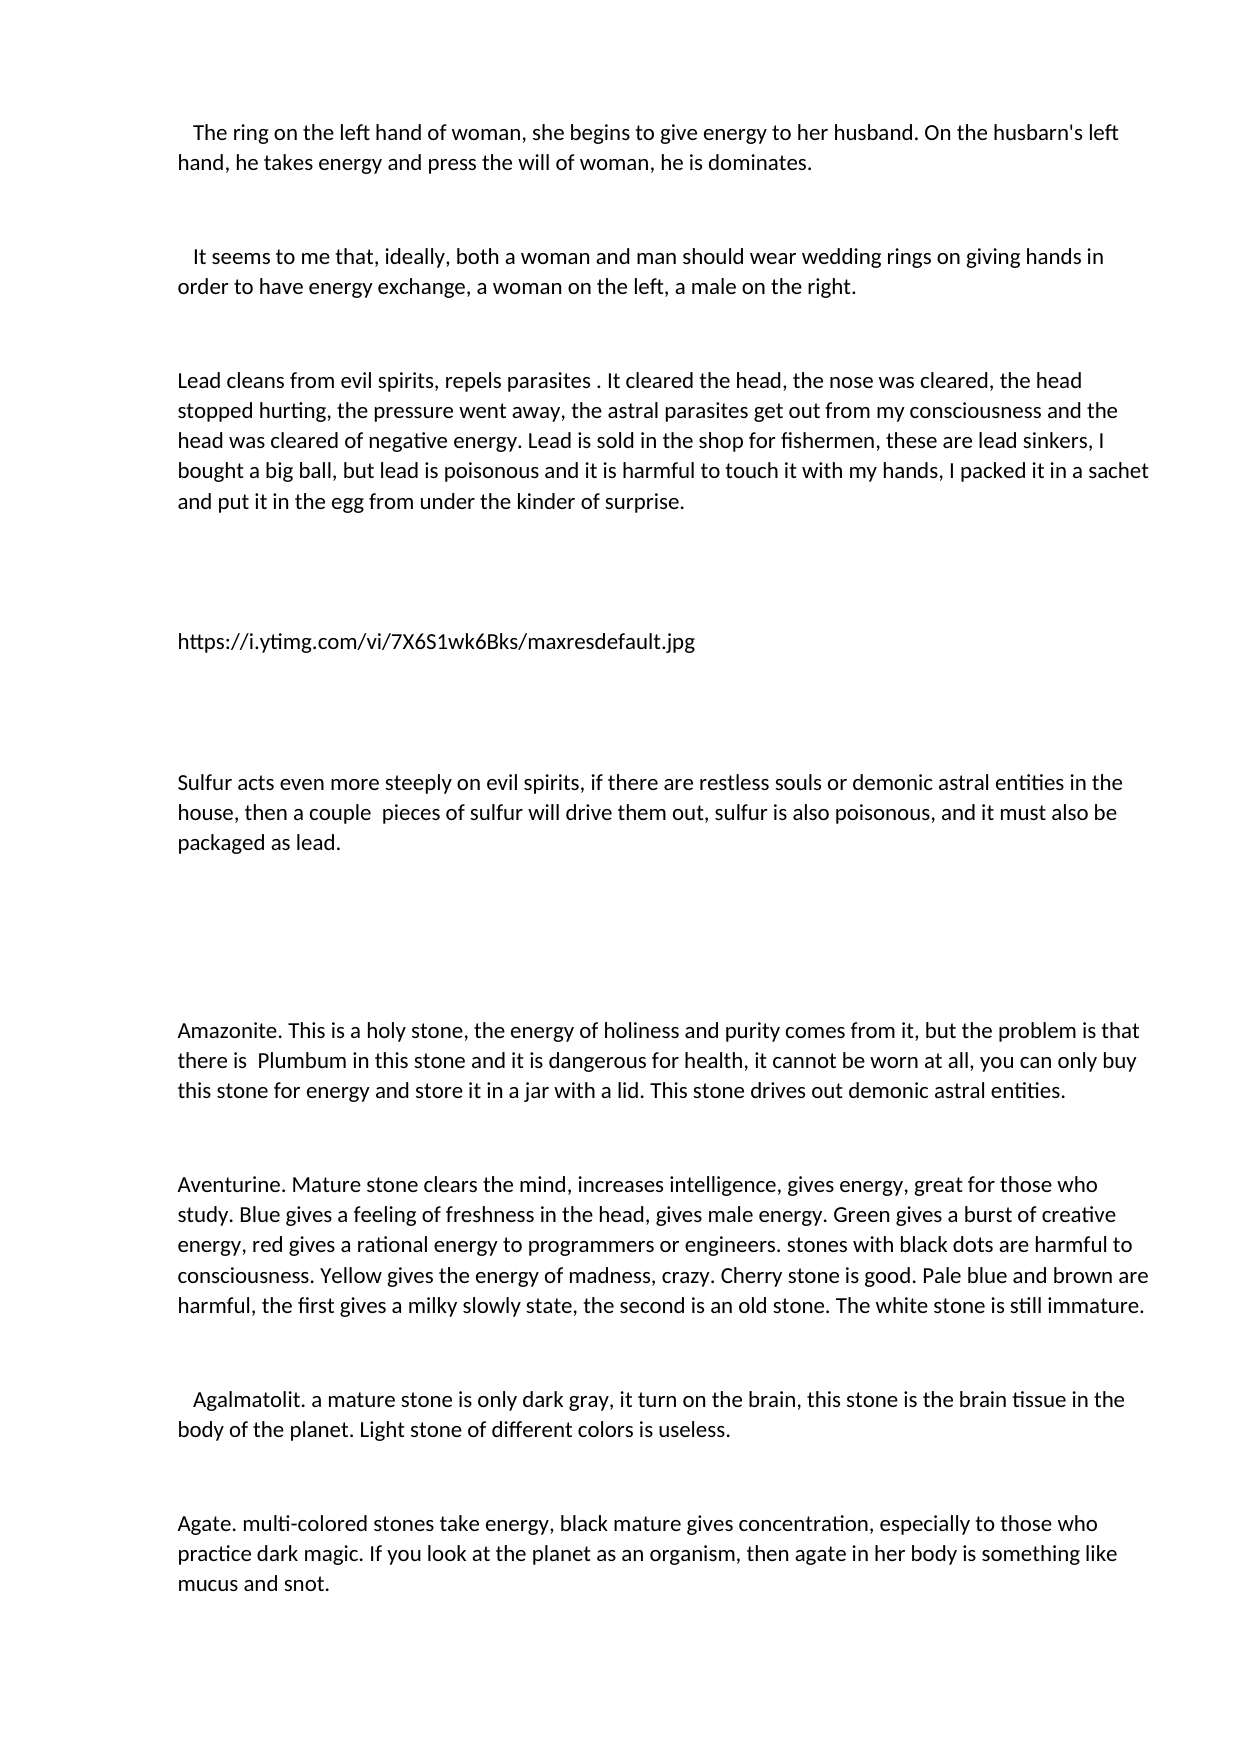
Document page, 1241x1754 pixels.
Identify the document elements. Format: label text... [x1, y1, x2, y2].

text https://i.ytimg.com/vi/7X6S1wk6Bks/maxresdefault.jpg [177, 627, 1152, 656]
text Agate. multi-colored stones take energy, black mature gives concentration, especially to those who practice dark magic. If you look at the planet as an organism, then agate in her body is something like mucus and snot. [177, 1509, 1152, 1597]
text Agalmatolit. a mature stone is only dark gray, it turn on the brain, this stone is the brain tissue in the body of the planet. Light stone of different colors is useless. [177, 1385, 1152, 1443]
text Lead cleans from evil spirits, repels parasites . It cleared the head, the nose was cleared, the head stopped hurting, the pressure went away, the astral parasites get out from my consciousness and the head was cleared of negative energy. Lead is sold in the shop for fishermen, these are lead sinkers, I bought a big ball, but lead is poisonous and it is harmful to touch it with my hands, I packed it in a sachet and put it in the egg from under the kinder of surprise. [177, 366, 1152, 515]
text It seems to me that, ideally, both a woman and man should wear wedding rings on giving hands in order to have energy exchange, a woman on the left, a male on the right. [177, 242, 1152, 300]
text Aventurine. Mature stone clears the mind, increases intelligence, gives energy, great for those who study. Blue gives a feeling of freshness in the head, gives male energy. Green gives a burst of creative energy, red gives a rational energy to programmers or engineers. stones with black dots are harmful to consciousness. Yellow gives the energy of madness, crazy. Cherry stone is good. Pale blue and brown are harmful, the first gives a milky slowly state, the second is an old stone. The white stone is still immature. [177, 1170, 1152, 1319]
text Amazonite. This is a holy stone, the energy of holiness and purity comes from it, but the problem is that there is Plumbum in this stone and it is dangerous for health, it cannot be worn at all, you can only buy this stone for energy and store it in a jar with a lid. This stone drives out demonic astral entities. [177, 1016, 1152, 1104]
text The ring on the left hand of woman, she begins to give energy to her husband. On the husbarn's left hand, he takes energy and press the will of woman, he is dominates. [177, 118, 1152, 176]
text Sulfur acts even more steeply on evil spirits, if there are restless souls or demonic astral entities in the house, then a couple pieces of sulfur will drive them out, sulfur is also poisonous, and it must also be packaged as lead. [177, 768, 1152, 857]
